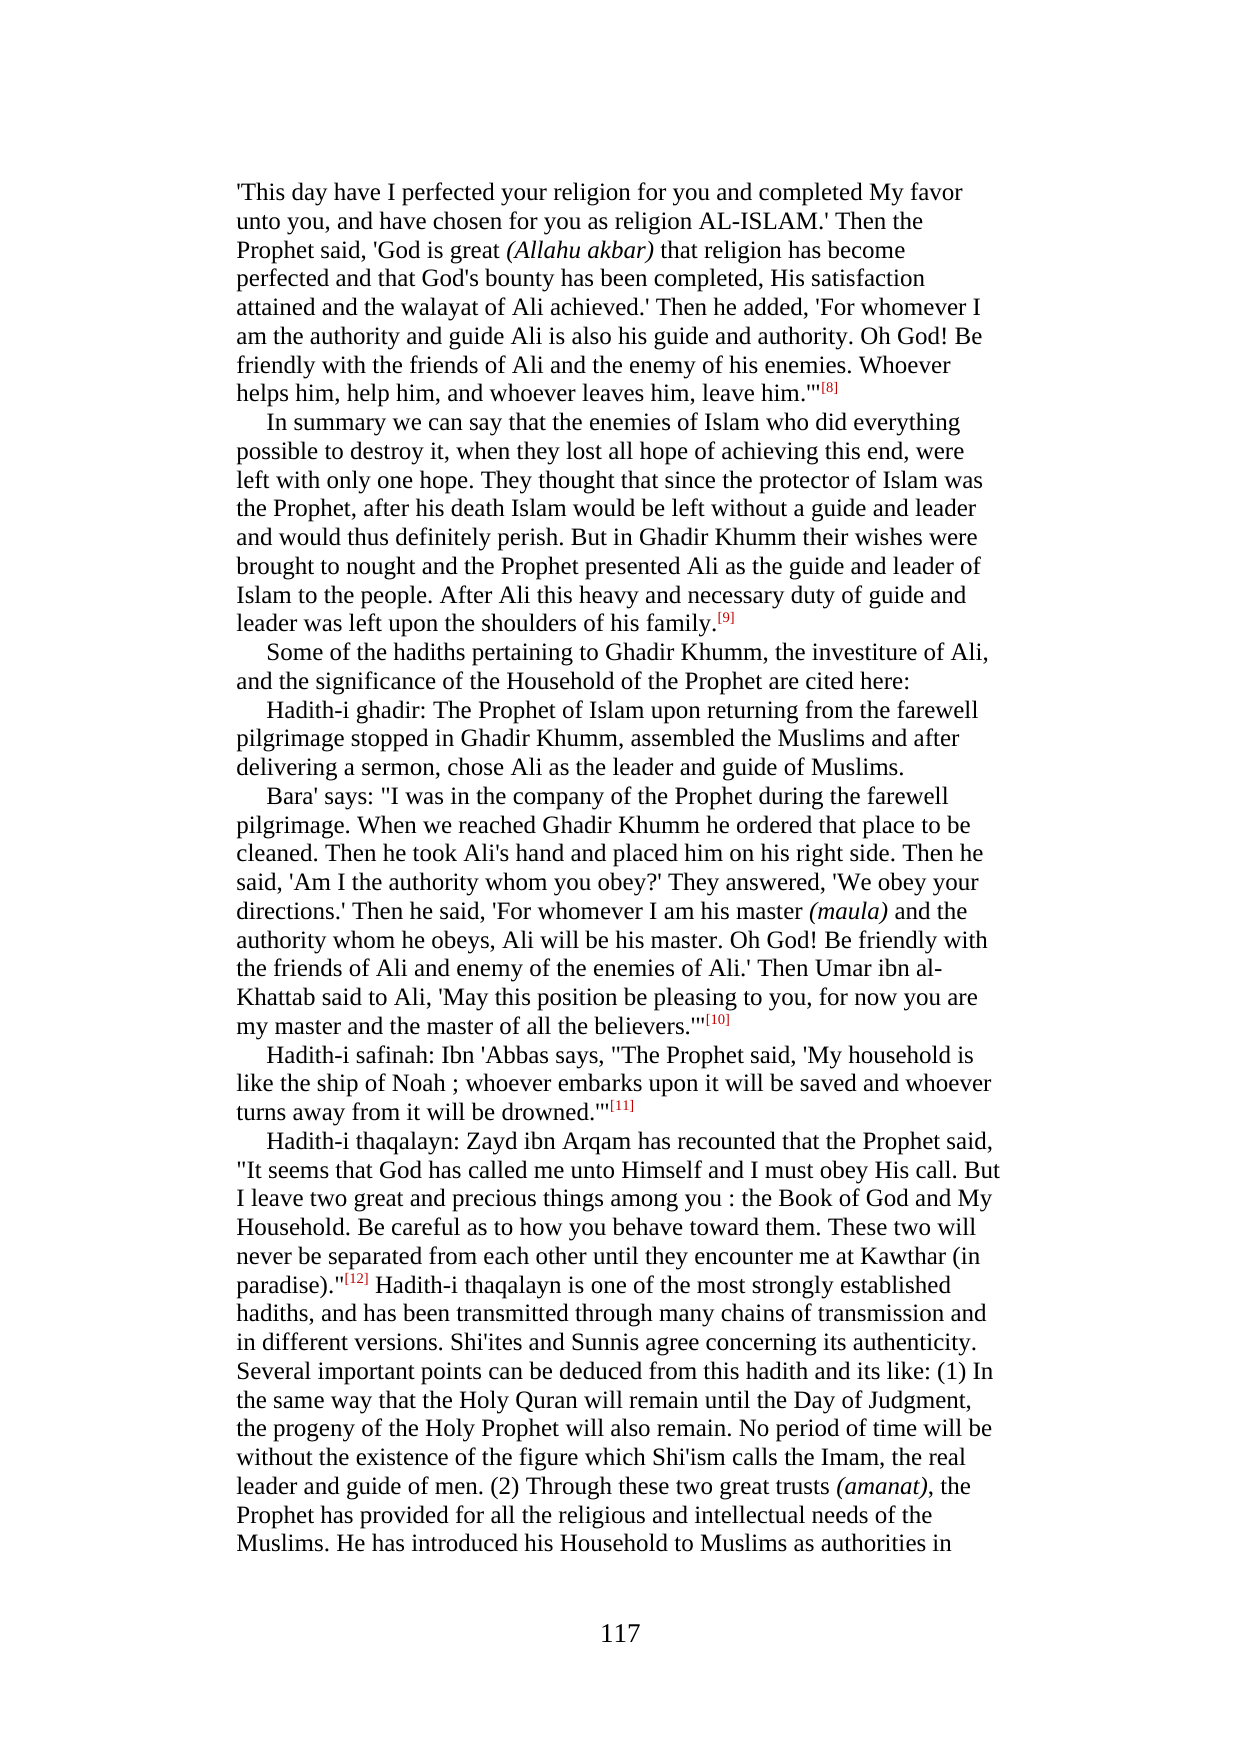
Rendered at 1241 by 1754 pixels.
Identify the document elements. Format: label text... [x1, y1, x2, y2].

text Hadith-i ghadir: The Prophet of Islam upon returning from the farewell pilgrimage stopped in Ghadir Khumm, assembled the Muslims and after delivering a sermon, chose Ali as the leader and guide of Muslims. [236, 695, 1004, 781]
text In summary we can say that the enemies of Islam who did everything possible to destroy it, when they lost all hope of achieving this end, were left with only one hope. They thought that since the protector of Islam was the Prophet, after his death Islam would be left without a guide and leader and would thus definitely perish. But in Ghadir Khumm their wishes were brought to nought and the Prophet presented Ali as the guide and leader of Islam to the people. After Ali this heavy and necessary duty of guide and leader was left upon the shoulders of his family.[9] [236, 407, 1004, 637]
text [236, 177, 1004, 407]
text Hadith-i safinah: Ibn 'Abbas says, "The Prophet said, 'My household is like the ship of Noah ; whoever embarks upon it will be saved and whoever turns away from it will be drowned.'"[11] [236, 1040, 1004, 1126]
text Some of the hadiths pertaining to Ghadir Khumm, the investiture of Ali, and the significance of the Household of the Prophet are cited here: [236, 637, 1004, 695]
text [236, 1126, 1004, 1557]
text Bara' says: "I was in the company of the Prophet during the farewell pilgrimage. When we reached Ghadir Khumm he ordered that place to be cleaned. Then he took Ali's hand and placed him on his right side. Then he said, 'Am I the authority whom you obey?' They answered, 'We obey your directions.' Then he said, 'For whomever I am his master (maula) and the authority whom he obeys, Ali will be his master. Oh God! Be friendly with the friends of Ali and enemy of the enemies of Ali.' Then Umar ibn al-Khattab said to Ali, 'May this position be pleasing to you, for now you are my master and the master of all the believers.'"[10] [236, 781, 1004, 1040]
